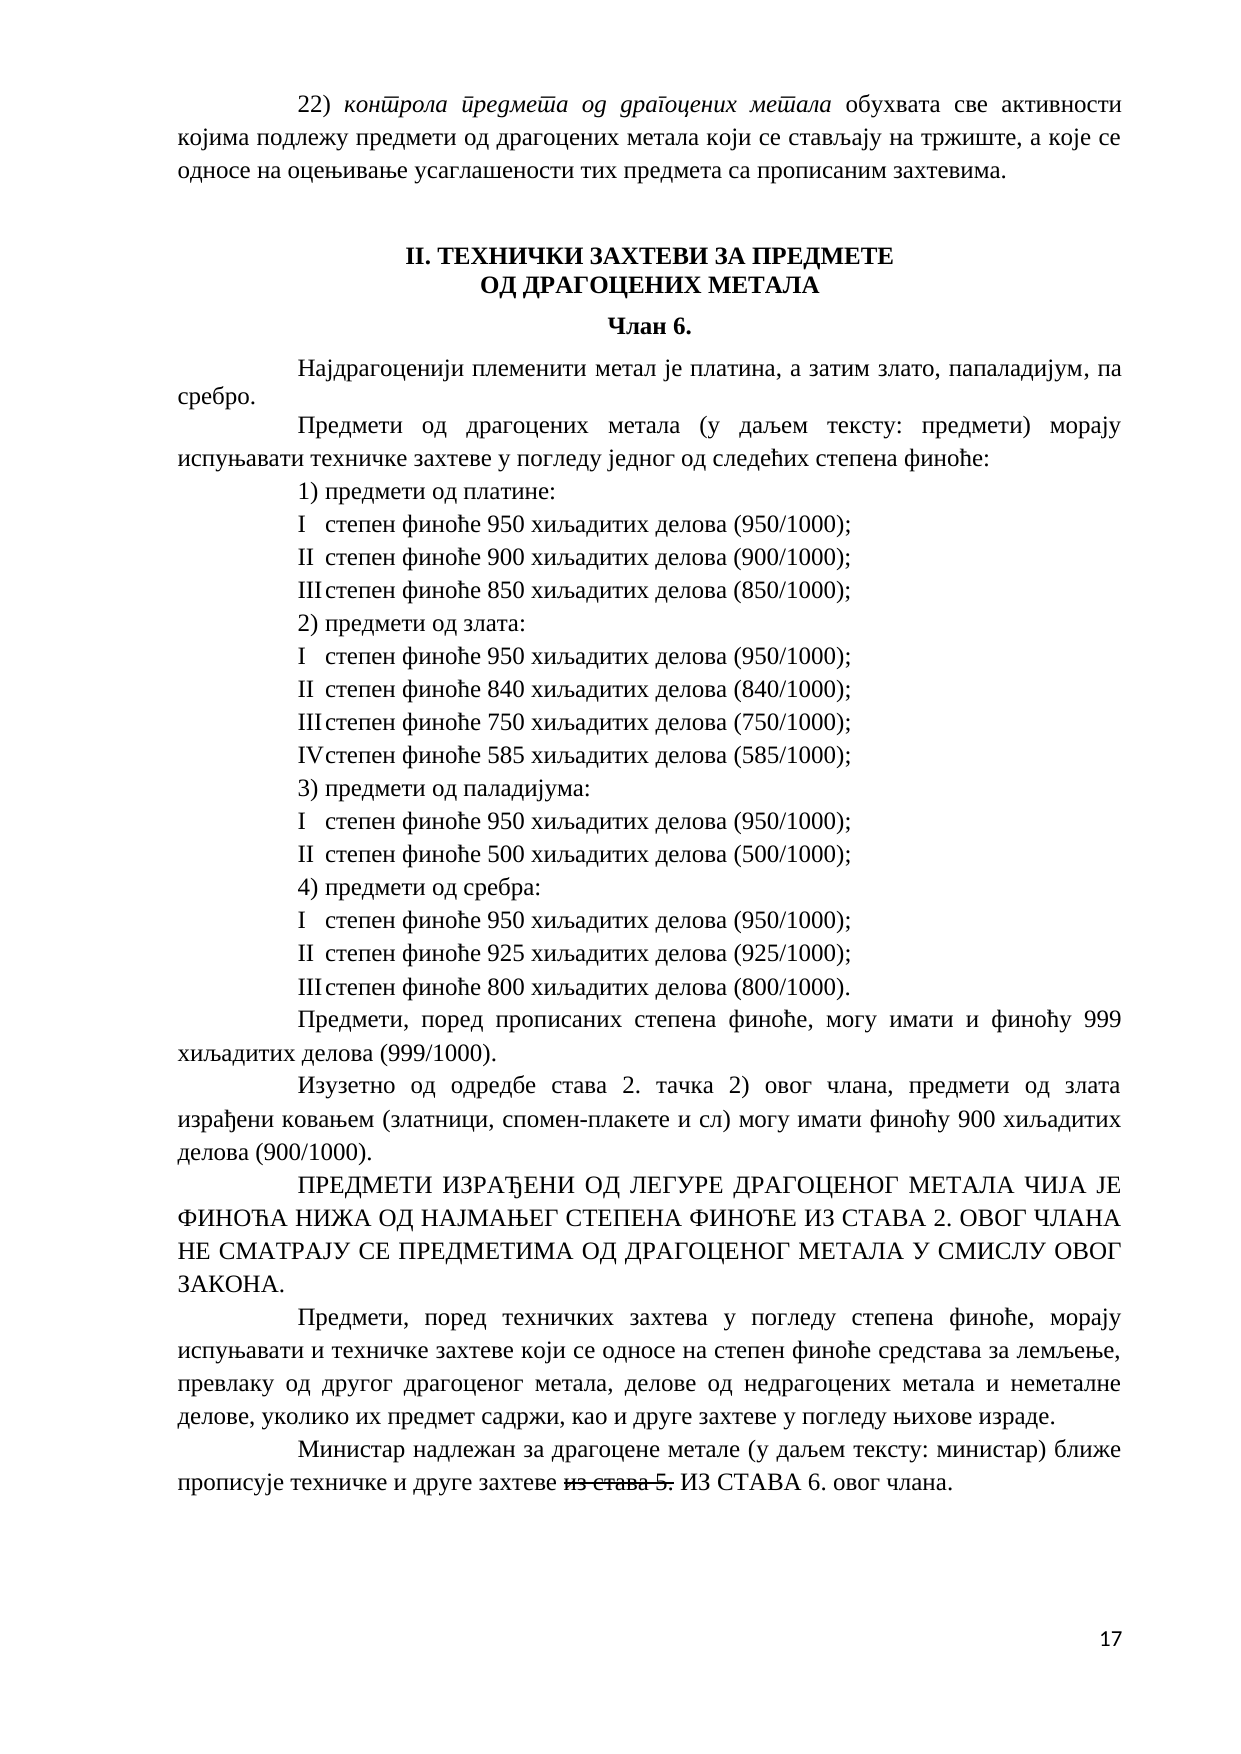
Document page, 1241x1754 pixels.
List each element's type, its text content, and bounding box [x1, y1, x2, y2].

text Предмети од драгоцених метала (у даљем тексту: предмети) морају испуњавати техничке захтеве у погледу једног од следећих степена финоће: [177, 410, 1122, 472]
text I степен финоће 950 хиљадитих делова (950/1000); [177, 906, 1122, 934]
text 22) контрола предмета од драгоцених метала обухвата све активности којима подлежу предмети од драгоцених метала који се стављају на тржиште, а које се односе на оцењивање усаглашености тих предмета са прописаним захтевима. [177, 89, 1122, 183]
text I степен финоће 950 хиљадитих делова (950/1000); [177, 641, 1122, 670]
text III степен финоће 800 хиљадитих делова (800/1000). [177, 972, 1122, 1000]
text Предмети, поред прописаних степена финоће, могу имати и финоћу 999 хиљадитих делова (999/1000). [177, 1004, 1122, 1066]
text Министар надлежан за драгоцене метале (у даљем тексту: министар) ближе прописује техничке и друге захтеве из става 5. ИЗ СТАВА 6. овог члана. [177, 1434, 1122, 1496]
text 1) предмети од платине: [177, 476, 1122, 505]
text II степен финоће 925 хиљадитих делова (925/1000); [177, 938, 1122, 967]
text III степен финоће 850 хиљадитих делова (850/1000); [177, 575, 1122, 604]
text Члан 6. [252, 311, 1047, 340]
text II степен финоће 840 хиљадитих делова (840/1000); [177, 674, 1122, 703]
text I степен финоће 950 хиљадитих делова (950/1000); [177, 509, 1122, 538]
text IV степен финоће 585 хиљадитих делова (585/1000); [177, 740, 1122, 769]
text I степен финоће 950 хиљадитих делова (950/1000); [177, 806, 1122, 835]
text II степен финоће 500 хиљадитих делова (500/1000); [177, 839, 1122, 868]
text III степен финоће 750 хиљадитих делова (750/1000); [177, 707, 1122, 736]
text Изузетно од одредбе става 2. тачка 2) овог члана, предмети од злата израђени ковањем (златници, спомен-плакете и сл) могу имати финоћу 900 хиљадитих делова (900/1000). [177, 1071, 1122, 1165]
text II степен финоће 900 хиљадитих делова (900/1000); [177, 542, 1122, 571]
text ПРЕДМЕТИ ИЗРАЂЕНИ ОД ЛЕГУРЕ ДРАГОЦЕНОГ МЕТАЛА ЧИЈА ЈЕ ФИНОЋА НИЖА ОД НАЈМАЊЕГ СТЕПЕНА ФИНОЋЕ ИЗ СТАВА 2. ОВОГ ЧЛАНА НЕ СМАТРАЈУ СЕ ПРЕДМЕТИМА ОД ДРАГОЦЕНОГ МЕТАЛА У СМИСЛУ ОВОГ ЗАКОНА. [177, 1170, 1122, 1297]
text 3) предмети од паладијума: [177, 773, 1122, 802]
text 2) предмети од злата: [177, 608, 1122, 637]
text Предмети, поред техничких захтева у погледу степена финоће, морају испуњавати и техничке захтеве који се односе на степен финоће средстава за лемљење, превлаку од другог драгоценог метала, делове од недрагоцених метала и неметалне делове, уколико их предмет садржи, као и друге захтеве у погледу њихове израде. [177, 1302, 1122, 1429]
text Најдрагоценији племенити метал је платина, а затим злато, папаладијум, па сребро. [177, 353, 1122, 410]
text 4) предмети од сребра: [177, 872, 1122, 901]
text II. ТЕХНИЧКИ ЗАХТЕВИ ЗА ПРЕДМЕТЕ ОД ДРАГОЦЕНИХ МЕТАЛА [192, 241, 1107, 299]
